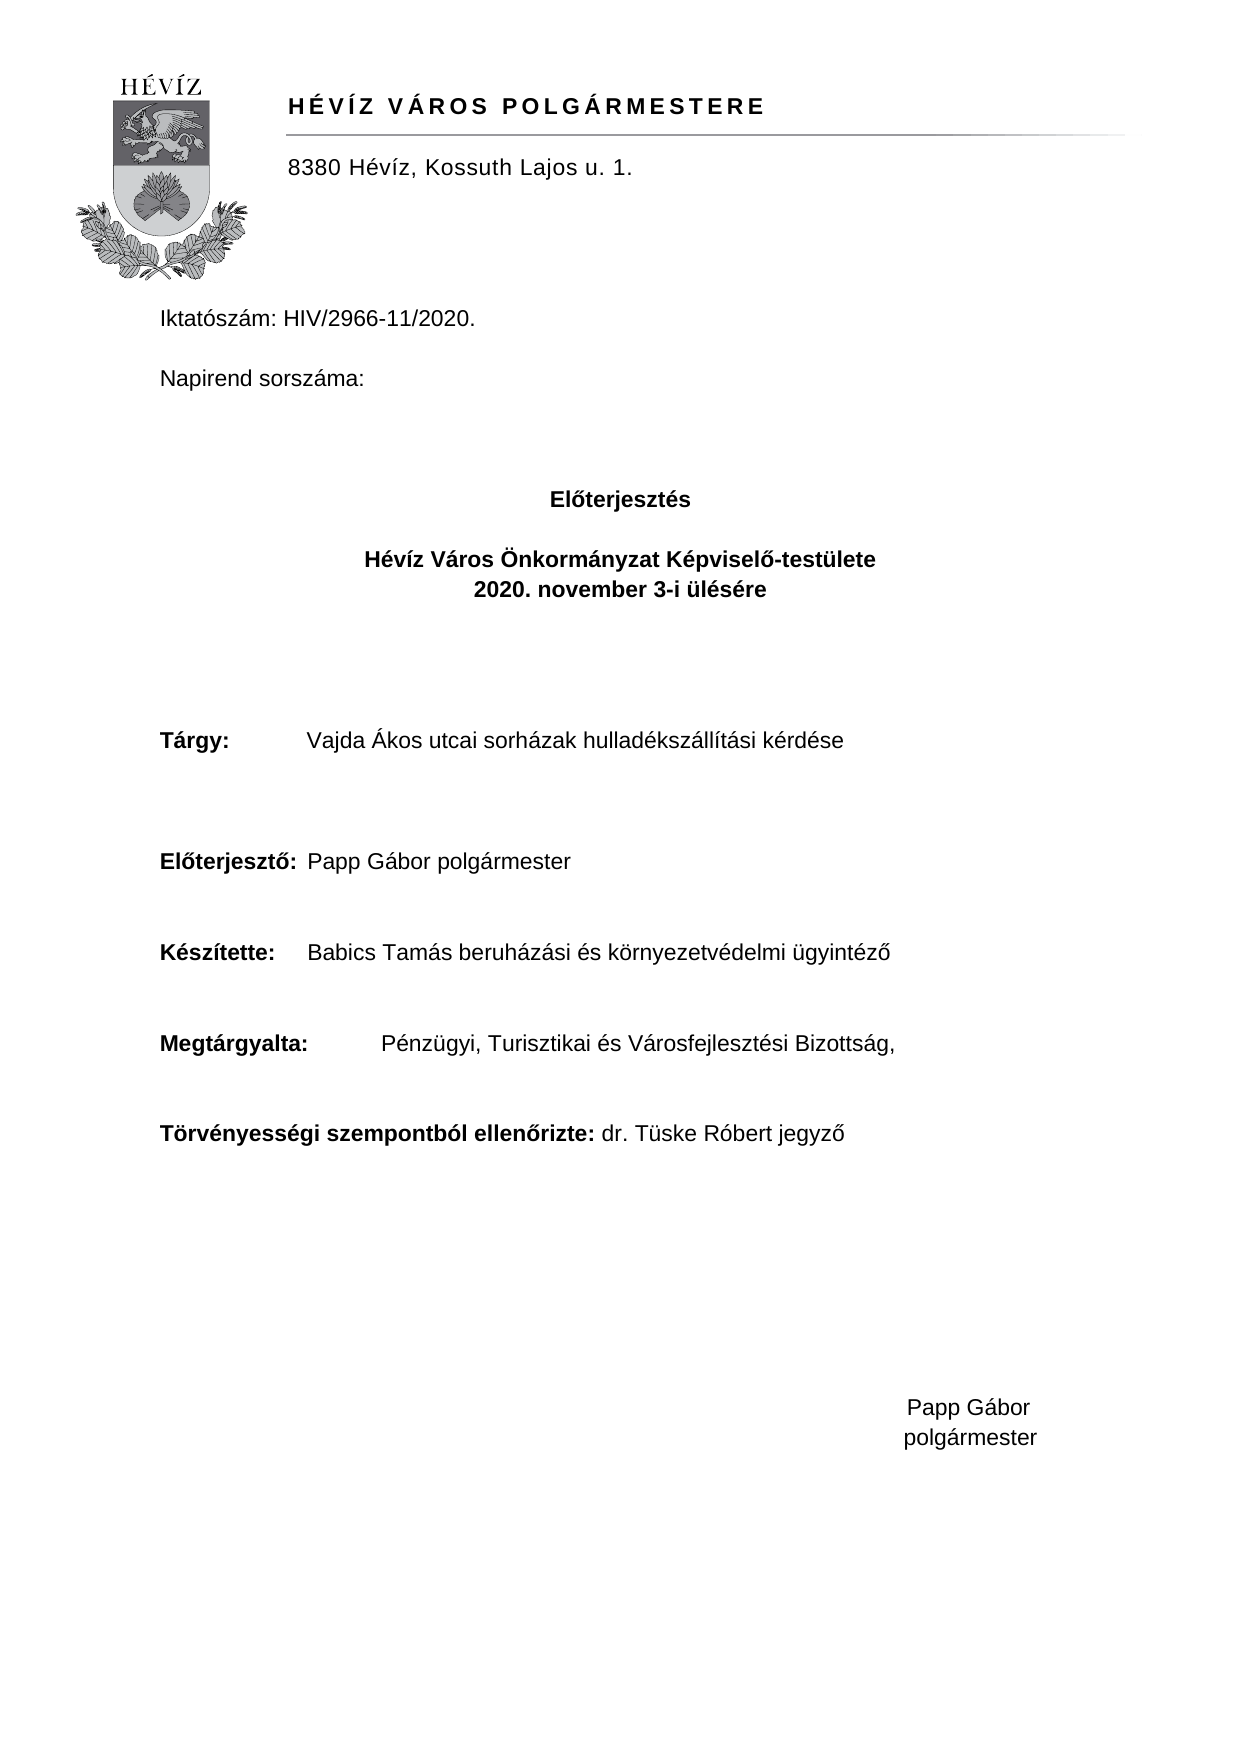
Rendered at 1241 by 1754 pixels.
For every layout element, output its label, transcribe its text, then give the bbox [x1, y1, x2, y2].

text Készítette: Babics Tamás beruházási és környezetvédelmi ügyintéző [159, 939, 1081, 965]
text polgármester [159, 1424, 1081, 1450]
text Előterjesztő: polgármester [159, 848, 1081, 874]
text Hévíz Város Önkormányzat Képviselő-testülete [159, 546, 1081, 572]
text 2020. november 3-i ülésére [159, 576, 1081, 603]
text Tárgy: Vajda Ákos utcai sorházak hulladékszállítási kérdése [159, 727, 1081, 754]
text 8380 Hévíz, Kossuth Lajos u. 1. [210, 153, 1081, 180]
text Napirend sorszáma: [159, 365, 1081, 391]
text HÉVÍZ VÁROS POLGÁRMESTERE [159, 93, 1081, 119]
text Előterjesztés [159, 486, 1081, 512]
text Törvényességi szempontból ellenőrizte: dr. Tüske Róbert jegyző [159, 1120, 1081, 1146]
text Megtárgyalta: Pénzügyi, Turisztikai és Városfejlesztési Bizottság, [159, 1029, 1081, 1056]
text Iktatószám: HIV/2966-11/2020. [159, 304, 1081, 331]
